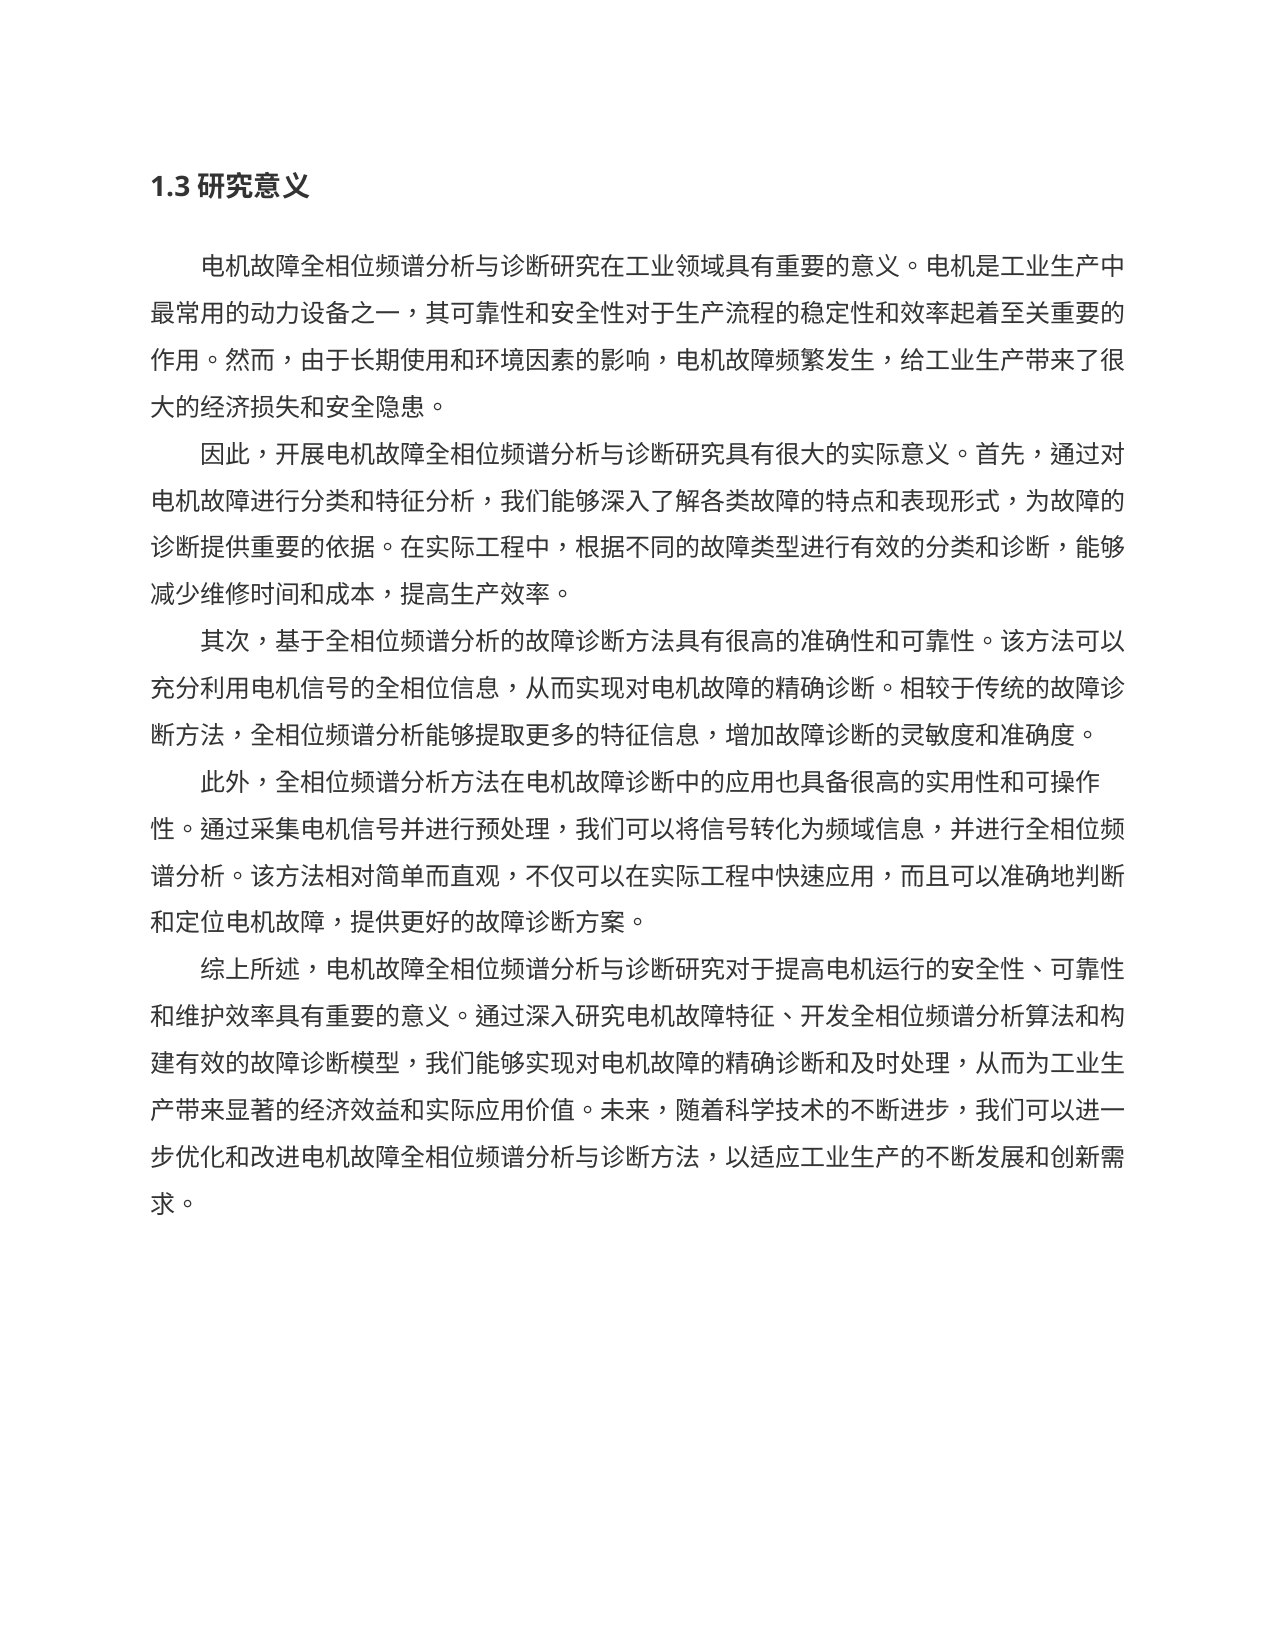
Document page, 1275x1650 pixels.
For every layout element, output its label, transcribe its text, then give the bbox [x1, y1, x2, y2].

text 综上所述，电机故障全相位频谱分析与诊断研究对于提高电机运行的安全性、可靠性和维护效率具有重要的意义。通过深入研究电机故障特征、开发全相位频谱分析算法和构建有效的故障诊断模型，我们能够实现对电机故障的精确诊断和及时处理，从而为工业生产带来显著的经济效益和实际应用价值。未来，随着科学技术的不断进步，我们可以进一步优化和改进电机故障全相位频谱分析与诊断方法，以适应工业生产的不断发展和创新需求。 [150, 939, 1125, 1220]
text 其次，基于全相位频谱分析的故障诊断方法具有很高的准确性和可靠性。该方法可以充分利用电机信号的全相位信息，从而实现对电机故障的精确诊断。相较于传统的故障诊断方法，全相位频谱分析能够提取更多的特征信息，增加故障诊断的灵敏度和准确度。 [150, 611, 1125, 752]
text 电机故障全相位频谱分析与诊断研究在工业领域具有重要的意义。电机是工业生产中最常用的动力设备之一，其可靠性和安全性对于生产流程的稳定性和效率起着至关重要的作用。然而，由于长期使用和环境因素的影响，电机故障频繁发生，给工业生产带来了很大的经济损失和安全隐患。 [150, 236, 1125, 423]
text 因此，开展电机故障全相位频谱分析与诊断研究具有很大的实际意义。首先，通过对电机故障进行分类和特征分析，我们能够深入了解各类故障的特点和表现形式，为故障的诊断提供重要的依据。在实际工程中，根据不同的故障类型进行有效的分类和诊断，能够减少维修时间和成本，提高生产效率。 [150, 423, 1125, 611]
subtitle 1.3 研究意义 [150, 150, 1125, 205]
text 此外，全相位频谱分析方法在电机故障诊断中的应用也具备很高的实用性和可操作性。通过采集电机信号并进行预处理，我们可以将信号转化为频域信息，并进行全相位频谱分析。该方法相对简单而直观，不仅可以在实际工程中快速应用，而且可以准确地判断和定位电机故障，提供更好的故障诊断方案。 [150, 752, 1125, 939]
